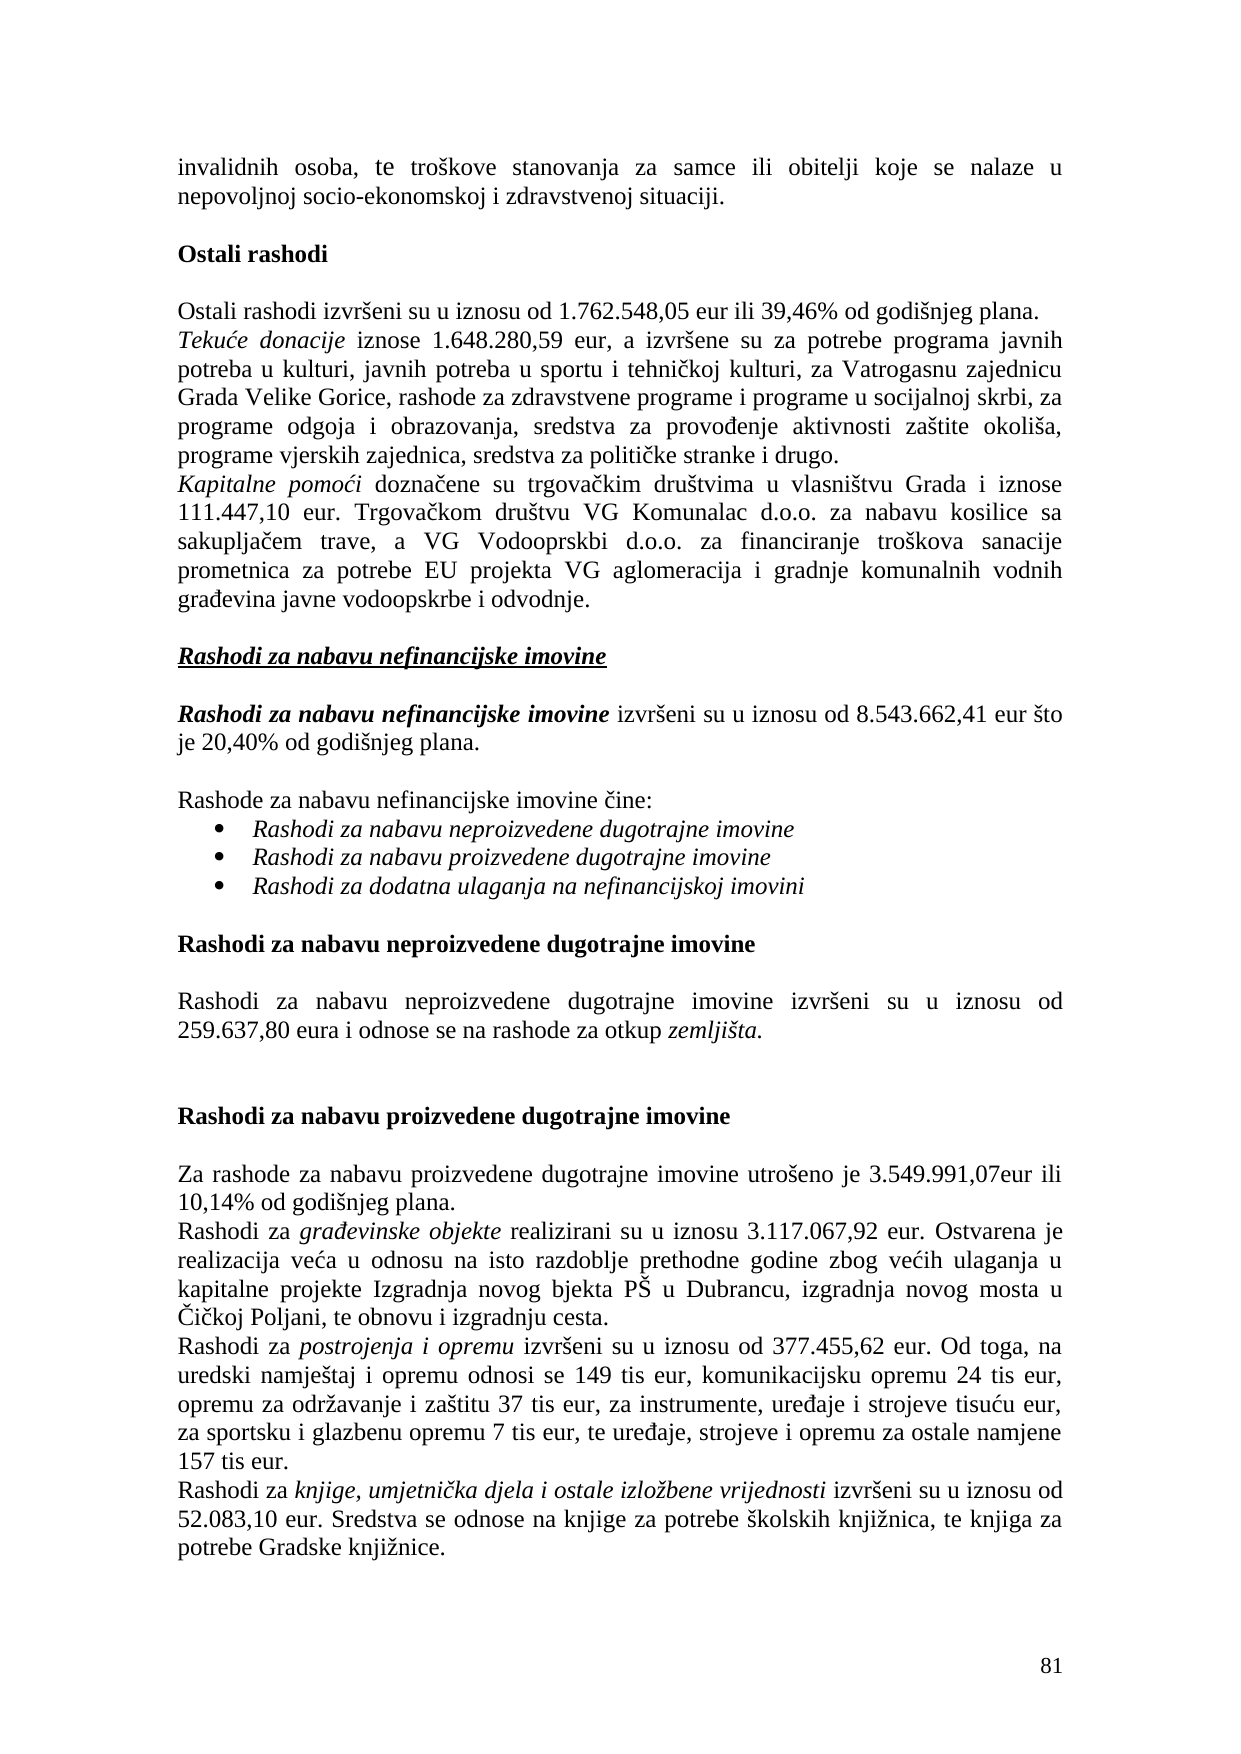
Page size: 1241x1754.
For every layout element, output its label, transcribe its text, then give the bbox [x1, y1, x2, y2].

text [177, 150, 1063, 210]
text Rashodi za nabavu neproizvedene dugotrajne imovine izvršeni su u iznosu od 259.637,80 eura i odnose se na rashode za otkup zemljišta. [177, 986, 1063, 1044]
text Tekuće donacije iznose 1.648.280,59 eur, a izvršene su za potrebe programa javnih potreba u kulturi, javnih potreba u sportu i tehničkoj kulturi, za Vatrogasnu zajednicu Grada Velike Gorice, rashode za zdravstvene programe i programe u socijalnoj skrbi, za programe odgoja i obrazovanja, sredstva za provođenje aktivnosti zaštite okoliša, programe vjerskih zajednica, sredstva za političke stranke i drugo. [177, 325, 1063, 469]
text Ostali rashodi izvršeni su u iznosu od 1.762.548,05 eur ili 39,46% od godišnjeg plana. [177, 296, 1063, 325]
list Rashodi za dodatna ulaganja na nefinancijskoj imovini [215, 871, 1063, 900]
text Rashodi za nabavu neproizvedene dugotrajne imovine [177, 929, 1063, 957]
text Kapitalne pomoći doznačene su trgovačkim društvima u vlasništvu Grada i iznose 111.447,10 eur. Trgovačkom društvu VG Komunalac d.o.o. za nabavu kosilice sa sakupljačem trave, a VG Vodooprskbi d.o.o. za financiranje troškova sanacije prometnica za potrebe EU projekta VG aglomeracija i gradnje komunalnih vodnih građevina javne vodoopskrbe i odvodnje. [177, 469, 1063, 612]
text Rashodi za knjige, umjetnička djela i ostale izložbene vrijednosti izvršeni su u iznosu od 52.083,10 eur. Sredstva se odnose na knjige za potrebe školskih knjižnica, te knjiga za potrebe Gradske knjižnice. [177, 1475, 1063, 1561]
text Rashode za nabavu nefinancijske imovine čine: [177, 785, 1063, 814]
text Rashodi za nabavu nefinancijske imovine [177, 641, 1063, 670]
text Ostali rashodi [177, 239, 1063, 267]
text Za rashode za nabavu proizvedene dugotrajne imovine utrošeno je 3.549.991,07eur ili 10,14% od godišnjeg plana. [177, 1159, 1063, 1216]
list Rashodi za nabavu neproizvedene dugotrajne imovine [215, 814, 1063, 842]
text Rashodi za nabavu nefinancijske imovine izvršeni su u iznosu od 8.543.662,41 eur što je 20,40% od godišnjeg plana. [177, 699, 1063, 756]
list Rashodi za nabavu proizvedene dugotrajne imovine [215, 842, 1063, 871]
text Rashodi za nabavu proizvedene dugotrajne imovine [177, 1101, 1063, 1130]
text Rashodi za građevinske objekte realizirani su u iznosu 3.117.067,92 eur. Ostvarena je realizacija veća u odnosu na isto razdoblje prethodne godine zbog većih ulaganja u kapitalne projekte Izgradnja novog bjekta PŠ u Dubrancu, izgradnja novog mosta u Čičkoj Poljani, te obnovu i izgradnju cesta. [177, 1216, 1063, 1331]
text Rashodi za postrojenja i opremu izvršeni su u iznosu od 377.455,62 eur. Od toga, na uredski namještaj i opremu odnosi se 149 tis eur, komunikacijsku opremu 24 tis eur, opremu za održavanje i zaštitu 37 tis eur, za instrumente, uređaje i strojeve tisuću eur, za sportsku i glazbenu opremu 7 tis eur, te uređaje, strojeve i opremu za ostale namjene 157 tis eur. [177, 1331, 1063, 1475]
